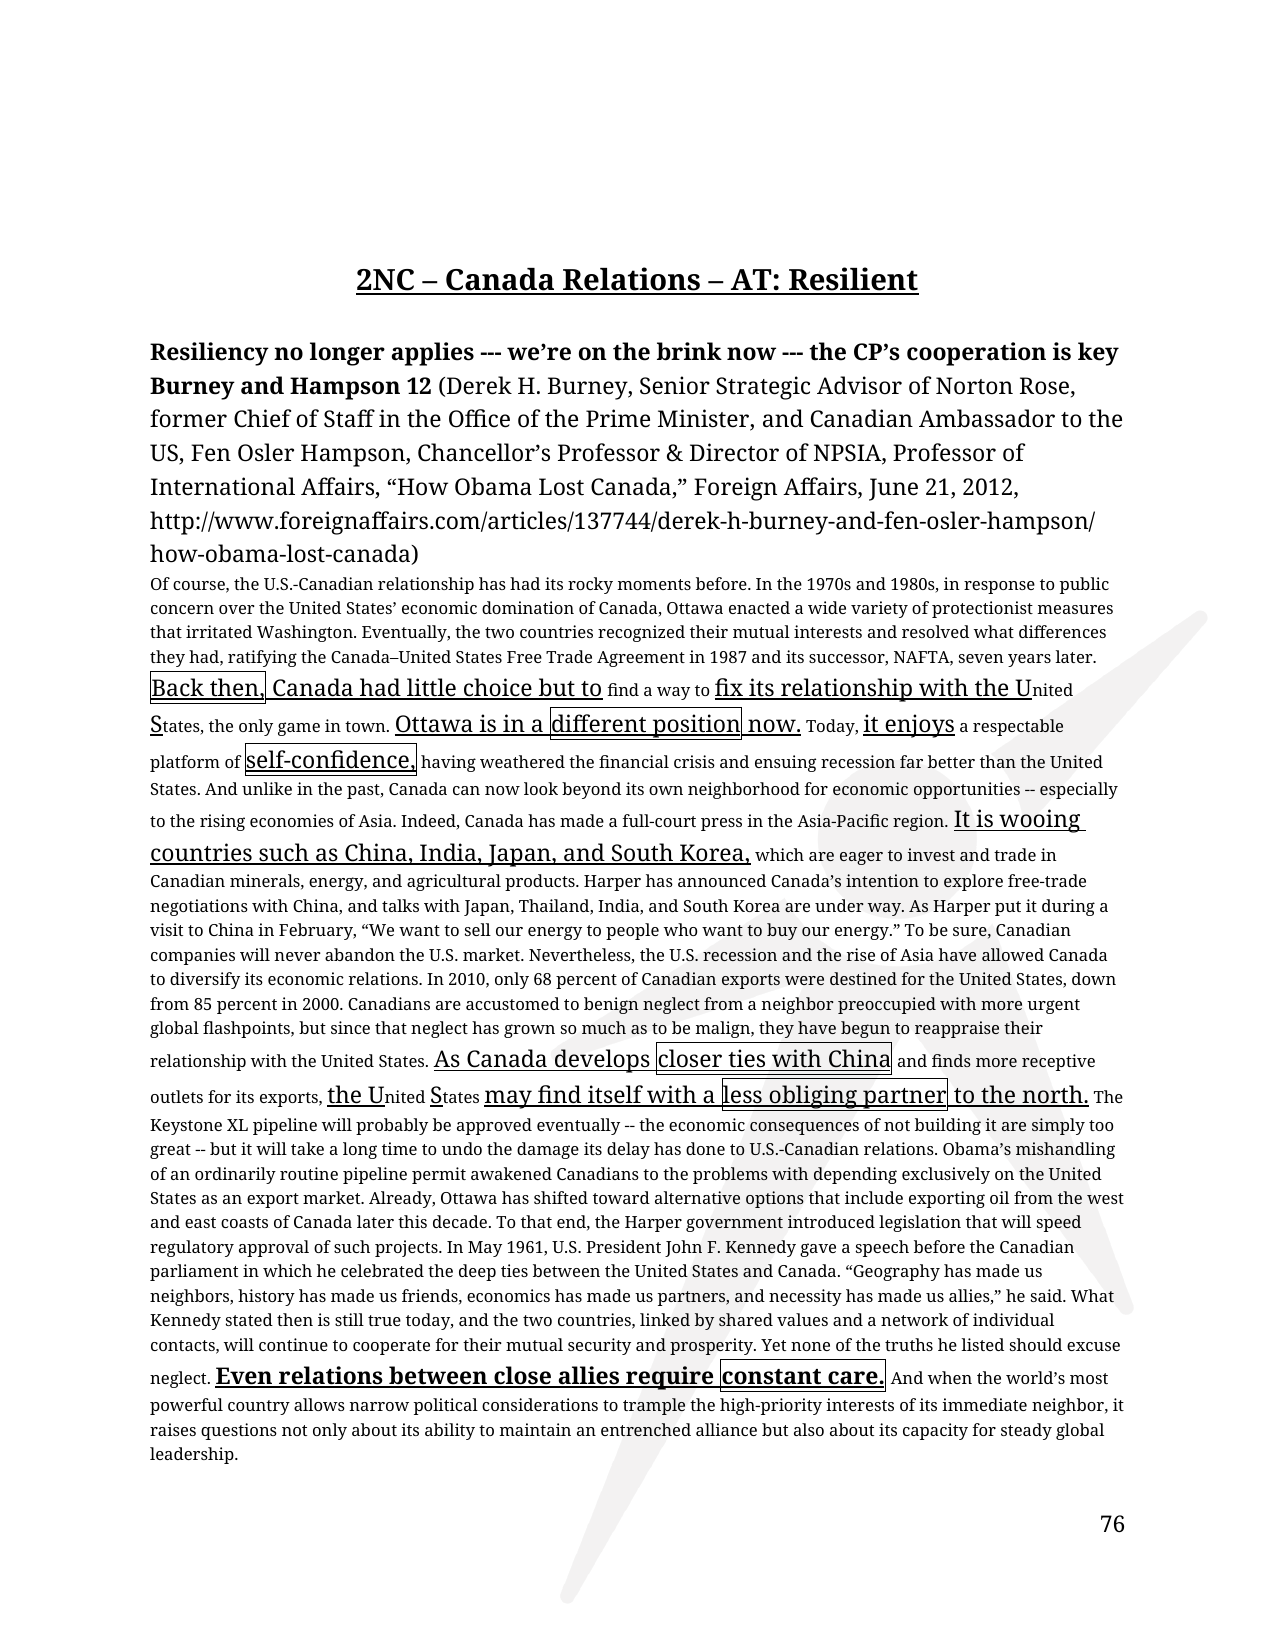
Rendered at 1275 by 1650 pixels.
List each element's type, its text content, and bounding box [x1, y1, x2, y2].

picture [0, 0, 1275, 1650]
subtitle 2NC – Canada Relations – AT: Resilient [150, 259, 1125, 299]
text Burney and Hampson 12 (Derek H. Burney, Senior Strategic Advisor of Norton Rose, former Chief of Staff in the Office of the Prime Minister, and Canadian Ambassador to the US, Fen Osler Hampson, Chancellor’s Professor & Director of NPSIA, Professor of International Affairs, “How Obama Lost Canada,” Foreign Affairs, June 21, 2012, http://www.foreignaffairs.com/articles/137744/derek-h-burney-and-fen-osler-hampson/how-obama-lost-canada) [150, 370, 1125, 570]
text Of course, the U.S.-Canadian relationship has had its rocky moments before. In the 1970s and 1980s, in response to public concern over the United States’ economic domination of Canada, Ottawa enacted a wide variety of protectionist measures that irritated Washington. Eventually, the two countries recognized their mutual interests and resolved what differences they had, ratifying the Canada–United States Free Trade Agreement in 1987 and its successor, NAFTA, seven years later. Back then, Canada had little choice but to find a way to fix its relationship with the United States, the only game in town. Ottawa is in a different position now. Today, it enjoys a respectable platform of self-confidence, having weathered the financial crisis and ensuing recession far better than the United States. And unlike in the past, Canada can now look beyond its own neighborhood for economic opportunities -- especially to the rising economies of Asia. Indeed, Canada has made a full-court press in the Asia-Pacific region. It is wooing countries such as China, India, Japan, and South Korea, which are eager to invest and trade in Canadian minerals, energy, and agricultural products. Harper has announced Canada’s intention to explore free-trade negotiations with China, and talks with Japan, Thailand, India, and South Korea are under way. As Harper put it during a visit to China in February, “We want to sell our energy to people who want to buy our energy.” To be sure, Canadian companies will never abandon the U.S. market. Nevertheless, the U.S. recession and the rise of Asia have allowed Canada to diversify its economic relations. In 2010, only 68 percent of Canadian exports were destined for the United States, down from 85 percent in 2000. Canadians are accustomed to benign neglect from a neighbor preoccupied with more urgent global flashpoints, but since that neglect has grown so much as to be malign, they have begun to reappraise their relationship with the United States. As Canada develops closer ties with China and finds more receptive outlets for its exports, the United States may find itself with a less obliging partner to the north. The Keystone XL pipeline will probably be approved eventually -- the economic consequences of not building it are simply too great -- but it will take a long time to undo the damage its delay has done to U.S.-Canadian relations. Obama’s mishandling of an ordinarily routine pipeline permit awakened Canadians to the problems with depending exclusively on the United States as an export market. Already, Ottawa has shifted toward alternative options that include exporting oil from the west and east coasts of Canada later this decade. To that end, the Harper government introduced legislation that will speed regulatory approval of such projects. In May 1961, U.S. President John F. Kennedy gave a speech before the Canadian parliament in which he celebrated the deep ties between the United States and Canada. “Geography has made us neighbors, history has made us friends, economics has made us partners, and necessity has made us allies,” he said. What Kennedy stated then is still true today, and the two countries, linked by shared values and a network of individual contacts, will continue to cooperate for their mutual security and prosperity. Yet none of the truths he listed should excuse neglect. Even relations between close allies require constant care. And when the world’s most powerful country allows narrow political considerations to trample the high-priority interests of its immediate neighbor, it raises questions not only about its ability to maintain an entrenched alliance but also about its capacity for steady global leadership. [150, 572, 1125, 1466]
text Resiliency no longer applies --- we’re on the brink now --- the CP’s cooperation is key [150, 336, 1125, 367]
